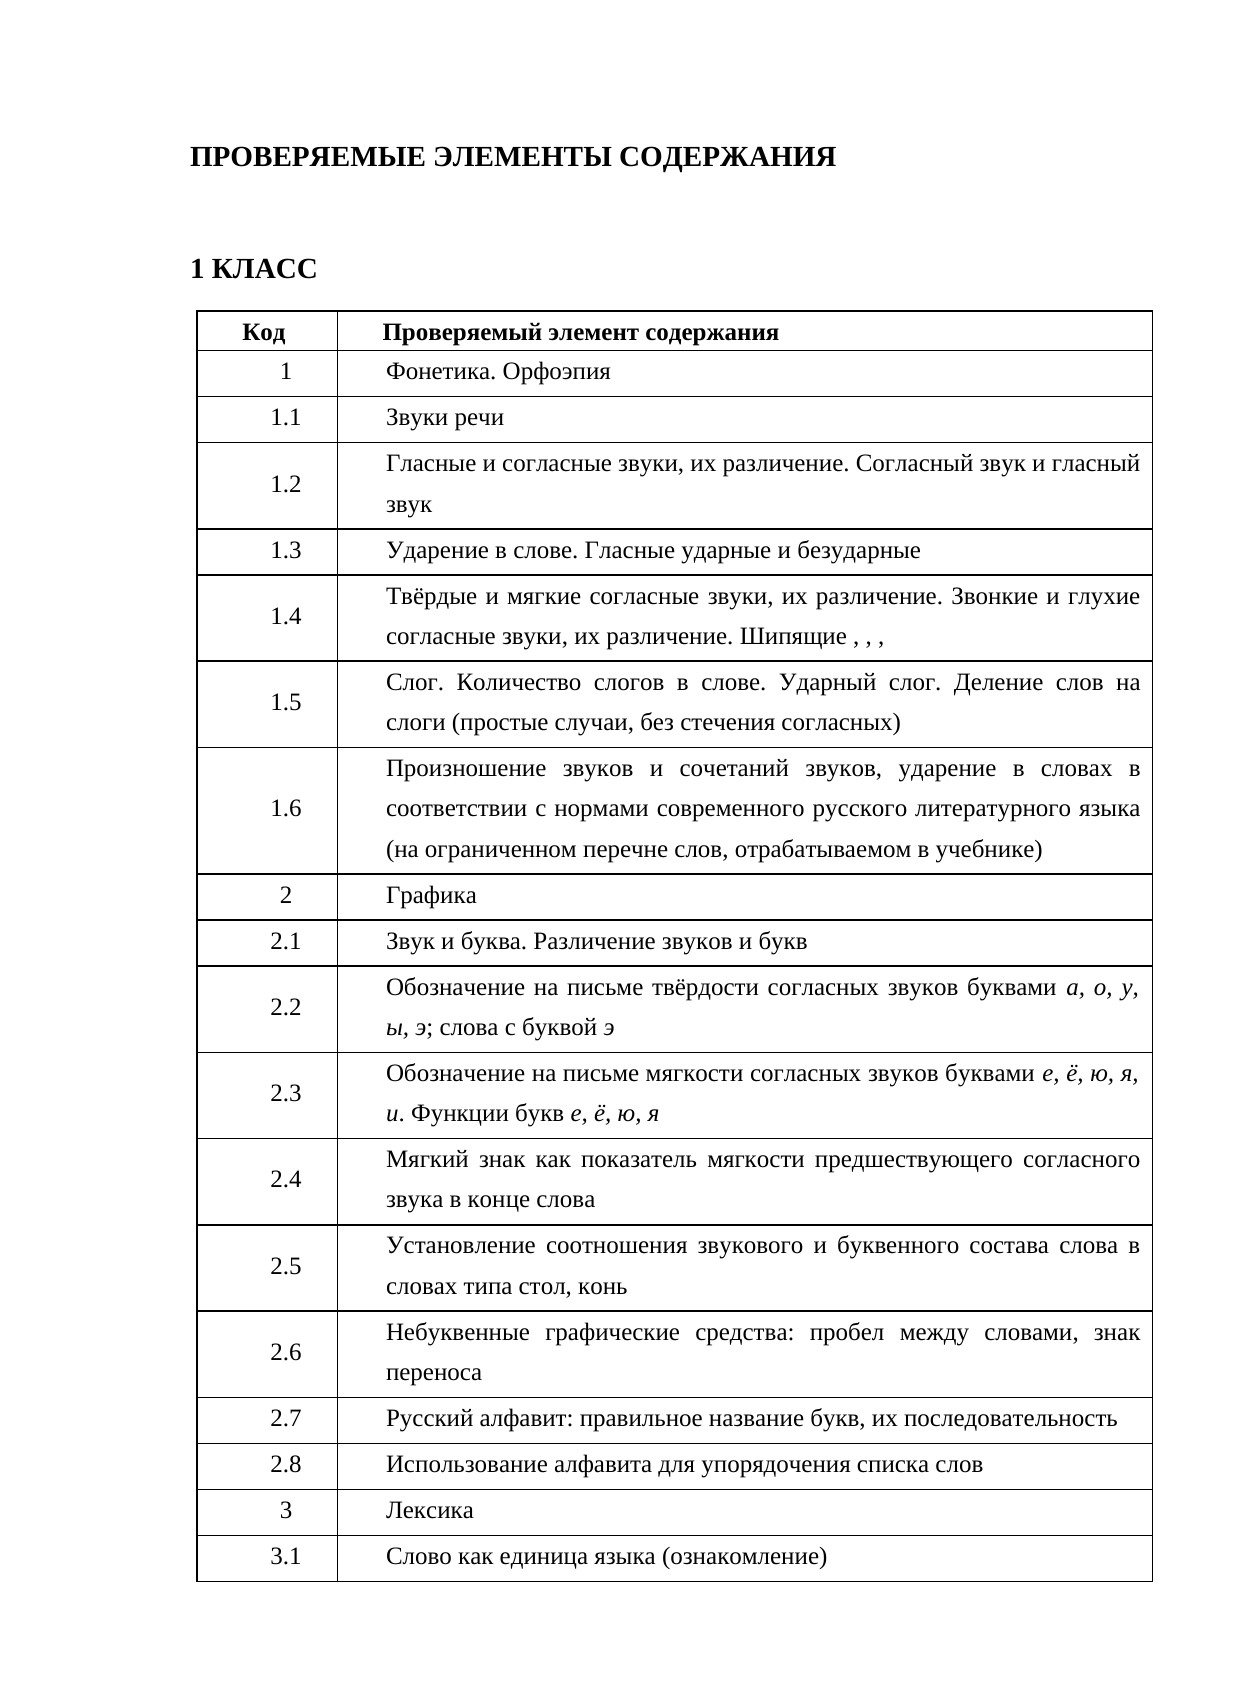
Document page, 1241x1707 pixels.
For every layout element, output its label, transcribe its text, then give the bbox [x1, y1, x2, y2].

table_cell Мягкий знак как показатель мягкости предшествующего согласного звука в конце слова [338, 1139, 1152, 1224]
table_cell 1.3 [198, 530, 337, 574]
table_cell Ударение в слове. Гласные ударные и безударные [338, 530, 1152, 574]
table_cell Установление соотношения звукового и буквенного состава слова в словах типа стол, конь [338, 1226, 1152, 1310]
table_cell Гласные и согласные звуки, их различение. Согласный звук и гласный звук [338, 443, 1152, 528]
table_cell Графика [338, 875, 1152, 919]
table_cell 2.6 [198, 1312, 337, 1396]
table_cell 2.7 [198, 1398, 337, 1442]
table_cell 3 [198, 1490, 337, 1534]
table_cell 1.5 [198, 662, 337, 747]
table_cell Слово как единица языка (ознакомление) [338, 1536, 1152, 1581]
table_cell Лексика [338, 1490, 1152, 1534]
table_cell Произношение звуков и сочетаний звуков, ударение в словах в соответствии с нормами современного русского литературного языка (на ограниченном перечне слов, отрабатываемом в учебнике) [338, 748, 1152, 873]
table_cell Фонетика. Орфоэпия [338, 351, 1152, 396]
table_cell 2.8 [198, 1444, 337, 1488]
table_cell 1.4 [198, 576, 337, 660]
table_cell 2.2 [198, 967, 337, 1051]
table_cell 3.1 [198, 1536, 337, 1581]
table_cell Обозначение на письме мягкости согласных звуков буквами е, ё, ю, я, и. Функции букв е, ё, ю, я [338, 1053, 1152, 1138]
table_header Код [198, 312, 337, 350]
text ПРОВЕРЯЕМЫЕ ЭЛЕМЕНТЫ СОДЕРЖАНИЯ [190, 139, 1152, 172]
table_cell 2.5 [198, 1226, 337, 1310]
table_cell Звук и буква. Различение звуков и букв [338, 921, 1152, 965]
table_cell 2.1 [198, 921, 337, 965]
table_cell Использование алфавита для упорядочения списка слов [338, 1444, 1152, 1488]
table_cell 1.1 [198, 397, 337, 442]
table_cell Твёрдые и мягкие согласные звуки, их различение. Звонкие и глухие согласные звуки, их различение. Шипящие , , , [338, 576, 1152, 660]
table_cell Русский алфавит: правильное название букв, их последовательность [338, 1398, 1152, 1442]
table_cell Звуки речи [338, 397, 1152, 442]
table_cell 1.6 [198, 748, 337, 873]
text 1 КЛАСС [190, 251, 1152, 284]
table_cell Небуквенные графические средства: пробел между словами, знак переноса [338, 1312, 1152, 1396]
table_cell 1 [198, 351, 337, 396]
table_cell 2.4 [198, 1139, 337, 1224]
table_cell Обозначение на письме твёрдости согласных звуков буквами а, о, у, ы, э; слова с буквой э [338, 967, 1152, 1051]
table_header Проверяемый элемент содержания [338, 312, 1152, 350]
table_cell Слог. Количество слогов в слове. Ударный слог. Деление слов на слоги (простые случаи, без стечения согласных) [338, 662, 1152, 747]
table_cell 2 [198, 875, 337, 919]
table_cell 2.3 [198, 1053, 337, 1138]
table_cell 1.2 [198, 443, 337, 528]
